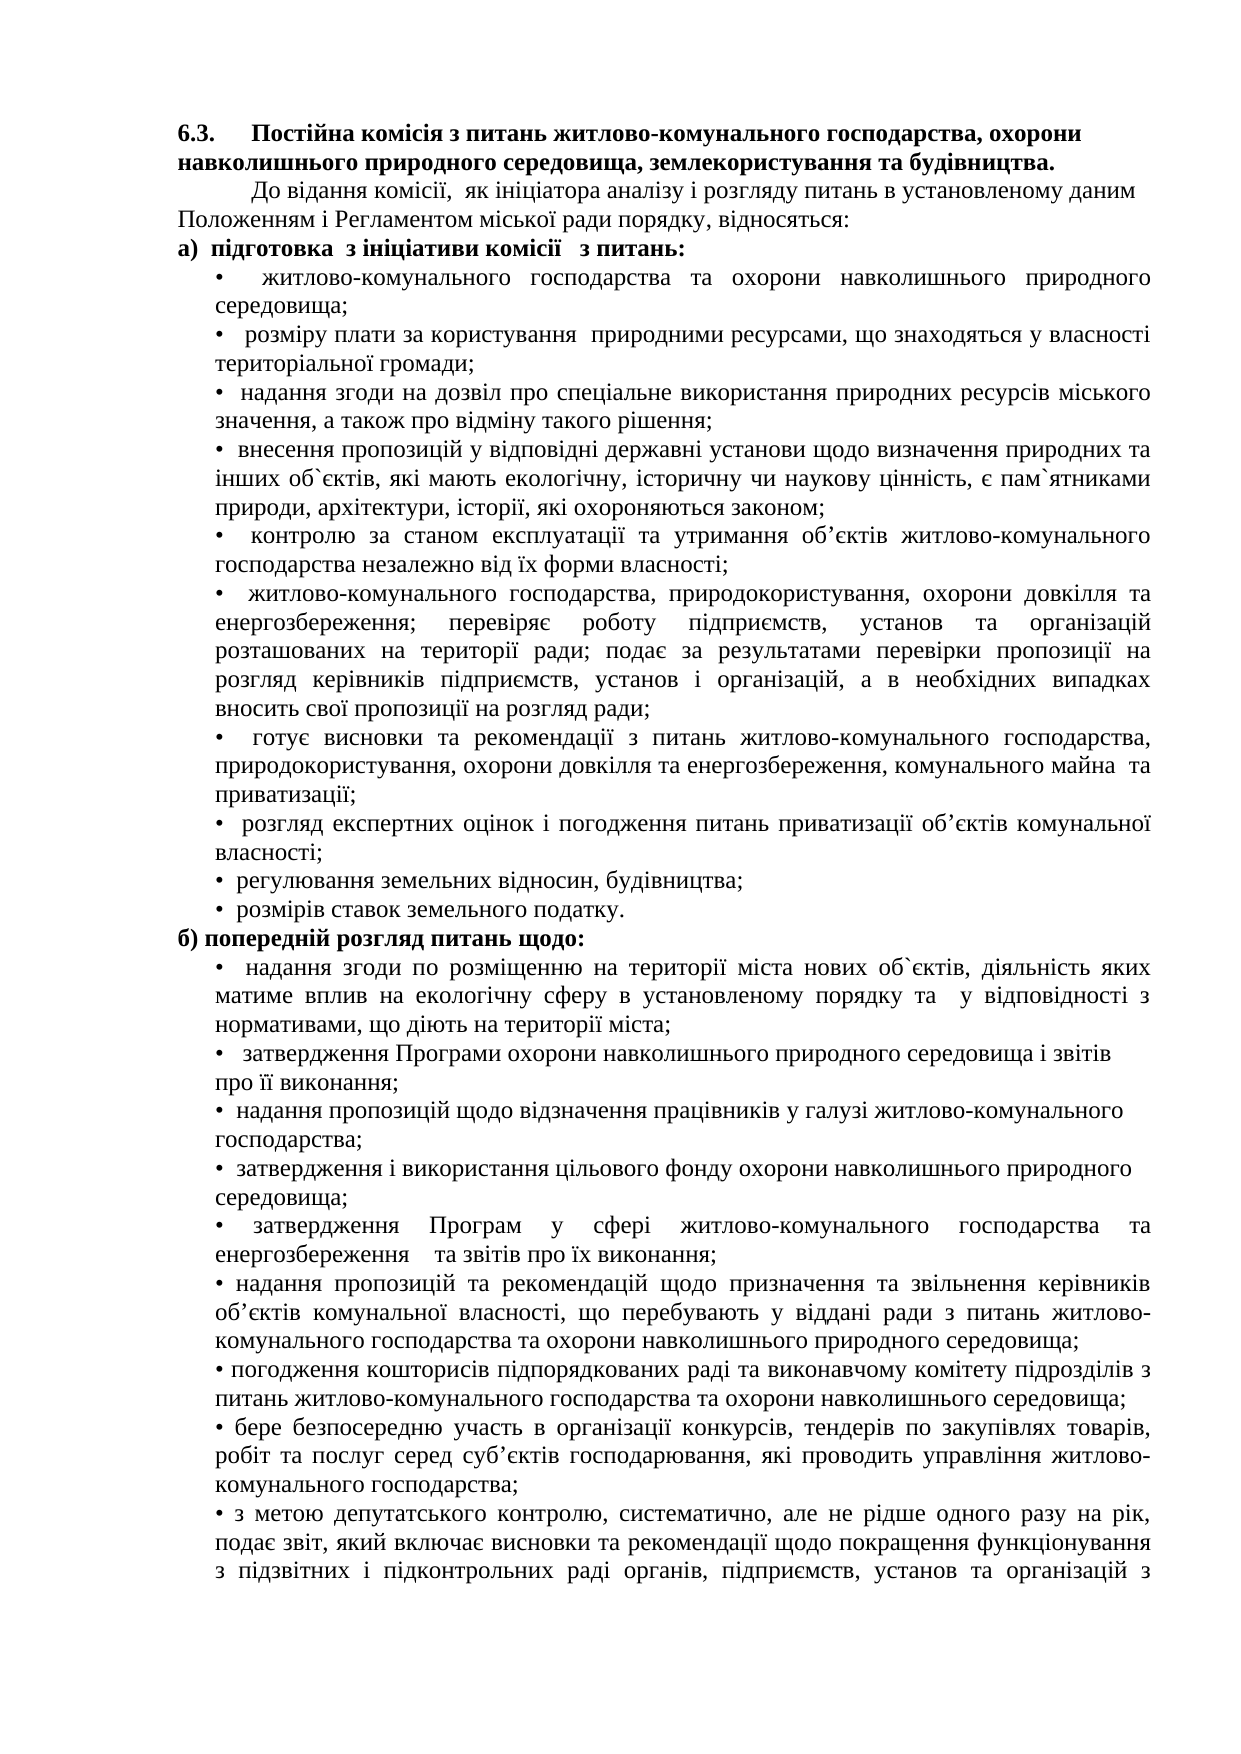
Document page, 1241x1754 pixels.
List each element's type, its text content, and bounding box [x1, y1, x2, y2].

text До відання комісії, як ініціатора аналізу і розгляду питань в установленому даним Положенням і Регламентом міської ради порядку, відносяться: [177, 176, 1152, 233]
text • контролю за станом експлуатації та утримання об’єктів житлово-комунального господарства незалежно від їх форми власності; [215, 521, 1152, 578]
text • надання згоди на дозвіл про спеціальне використання природних ресурсів міського значення, а також про відміну такого рішення; [215, 377, 1152, 434]
text • житлово-комунального господарства та охорони навколишнього природного середовища; [215, 262, 1152, 319]
text • внесення пропозицій у відповідні державні установи щодо визначення природних та інших об`єктів, які мають екологічну, історичну чи наукову цінність, є пам`ятниками природи, архітектури, історії, які охороняються законом; [215, 434, 1152, 521]
text • регулювання земельних відносин, будівництва; [215, 866, 1152, 894]
text 6.3. Постійна комісія з питань житлово-комунального господарства, охорони навколишнього природного середовища, землекористування та будівництва. [177, 118, 1152, 176]
text б) попередній розгляд питань щодо: [177, 923, 1152, 952]
text • погодження кошторисів підпорядкованих раді та виконавчому комітету підрозділів з питань житлово-комунального господарства та охорони навколишнього середовища; [215, 1354, 1152, 1412]
text • бере безпосередню участь в організації конкурсів, тендерів по закупівлях товарів, робіт та послуг серед суб’єктів господарювання, які проводить управління житлово-комунального господарства; [215, 1412, 1152, 1498]
text • затвердження і використання цільового фонду охорони навколишнього природного середовища; [215, 1153, 1152, 1211]
text • надання пропозицій щодо відзначення працівників у галузі житлово-комунального господарства; [215, 1096, 1152, 1153]
text а) підготовка з ініціативи комісії з питань: [177, 233, 1152, 262]
text • затвердження Програми охорони навколишнього природного середовища і звітів про її виконання; [215, 1038, 1152, 1096]
text • затвердження Програм у сфері житлово-комунального господарства та енергозбереження та звітів про їх виконання; [215, 1211, 1152, 1268]
text • надання згоди по розміщенню на території міста нових об`єктів, діяльність яких матиме вплив на екологічну сферу в установленому порядку та у відповідності з нормативами, що діють на території міста; [215, 952, 1152, 1038]
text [215, 1498, 1152, 1584]
text • готує висновки та рекомендації з питань житлово-комунального господарства, природокористування, охорони довкілля та енергозбереження, комунального майна та приватизації; [215, 722, 1152, 808]
text • надання пропозицій та рекомендацій щодо призначення та звільнення керівників об’єктів комунальної власності, що перебувають у віддані ради з питань житлово-комунального господарства та охорони навколишнього природного середовища; [215, 1268, 1152, 1354]
text • житлово-комунального господарства, природокористування, охорони довкілля та енергозбереження; перевіряє роботу підприємств, установ та організацій розташованих на території ради; подає за результатами перевірки пропозиції на розгляд керівників підприємств, установ і організацій, а в необхідних випадках вносить свої пропозиції на розгляд ради; [215, 578, 1152, 722]
text • розгляд експертних оцінок і погодження питань приватизації об’єктів комунальної власності; [215, 808, 1152, 866]
text • розміру плати за користування природними ресурсами, що знаходяться у власності територіальної громади; [215, 319, 1152, 377]
text • розмірів ставок земельного податку. [215, 894, 1152, 923]
